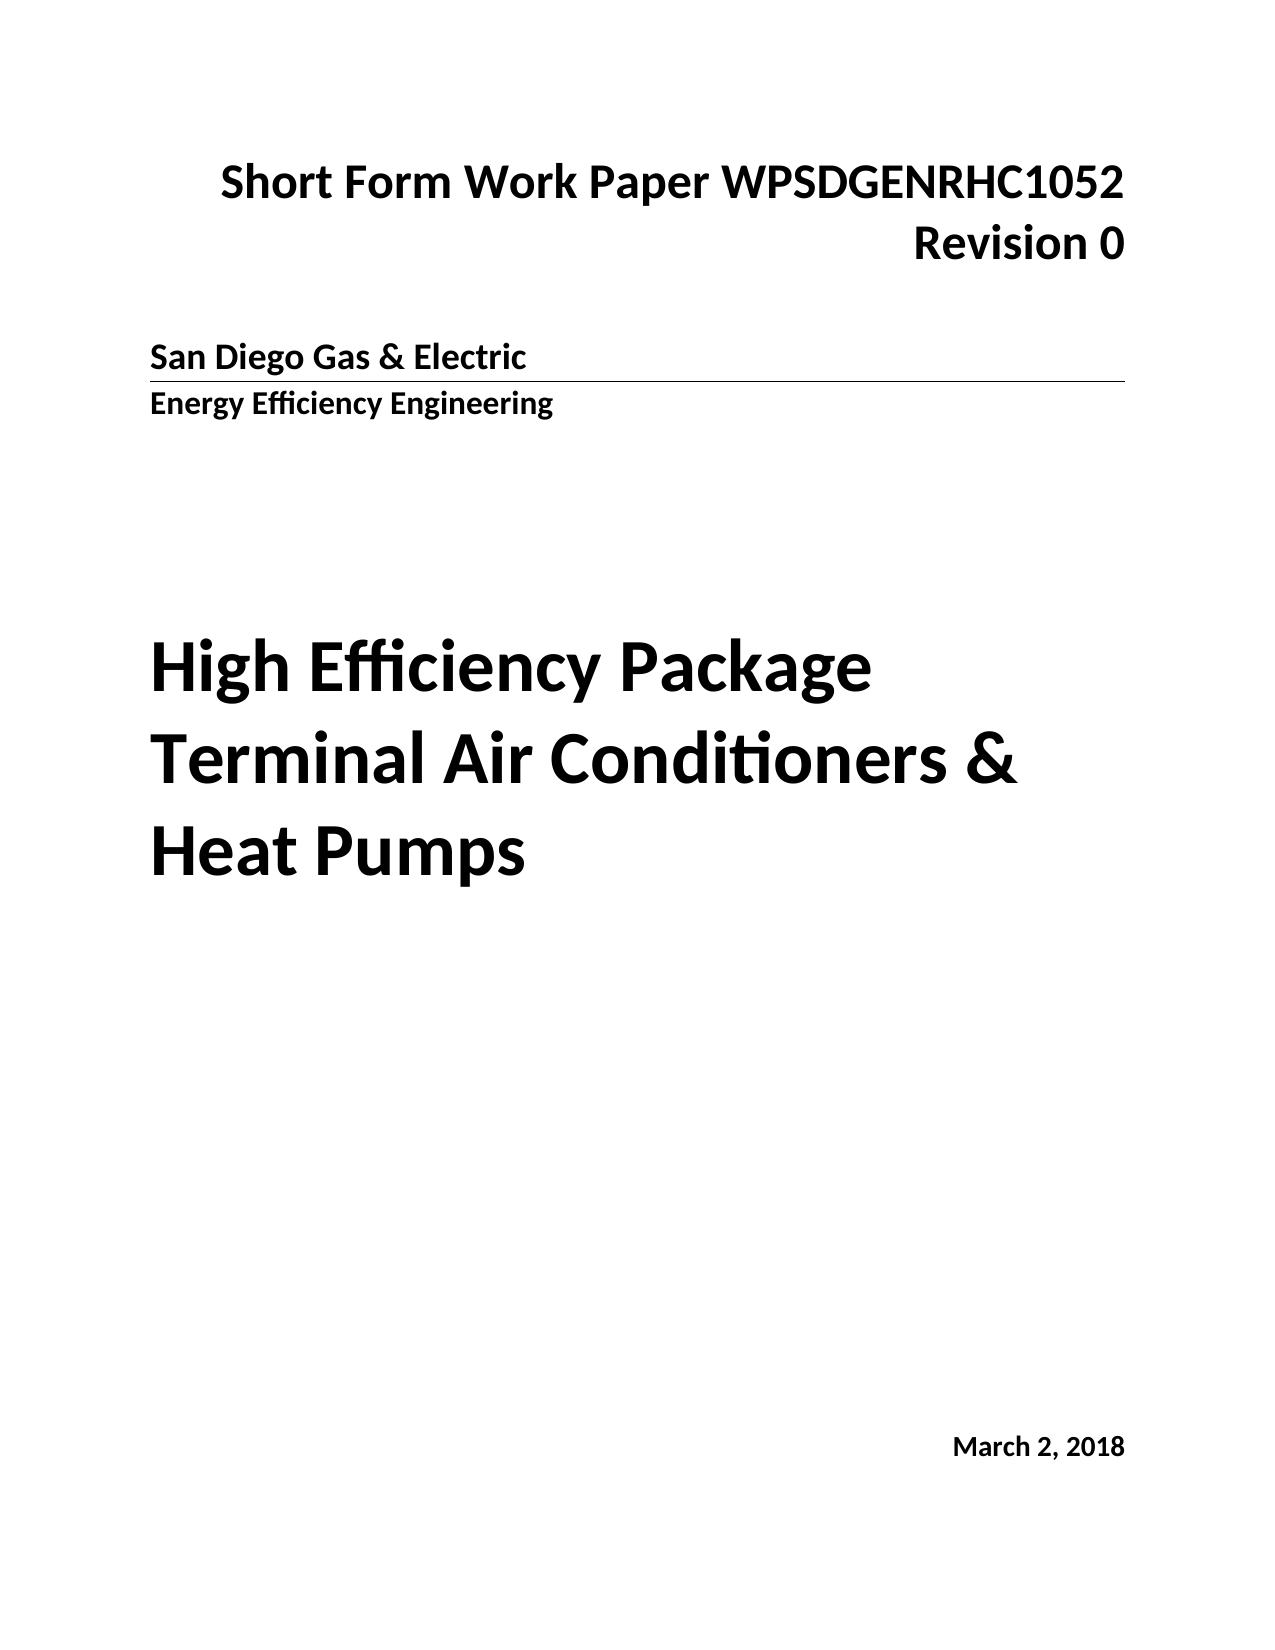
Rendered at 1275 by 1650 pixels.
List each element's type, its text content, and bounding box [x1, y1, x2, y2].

text San Diego Gas & Electric [150, 333, 1125, 381]
text High Efficiency Package Terminal Air Conditioners & Heat Pumps [150, 619, 1125, 894]
text Short Form Work Paper WPSDGENRHC1052 [150, 150, 1125, 211]
text March 2, 2018 [150, 1428, 1125, 1464]
text Revision 0 [150, 211, 1125, 272]
text Energy Efficiency Engineering [150, 382, 1125, 423]
